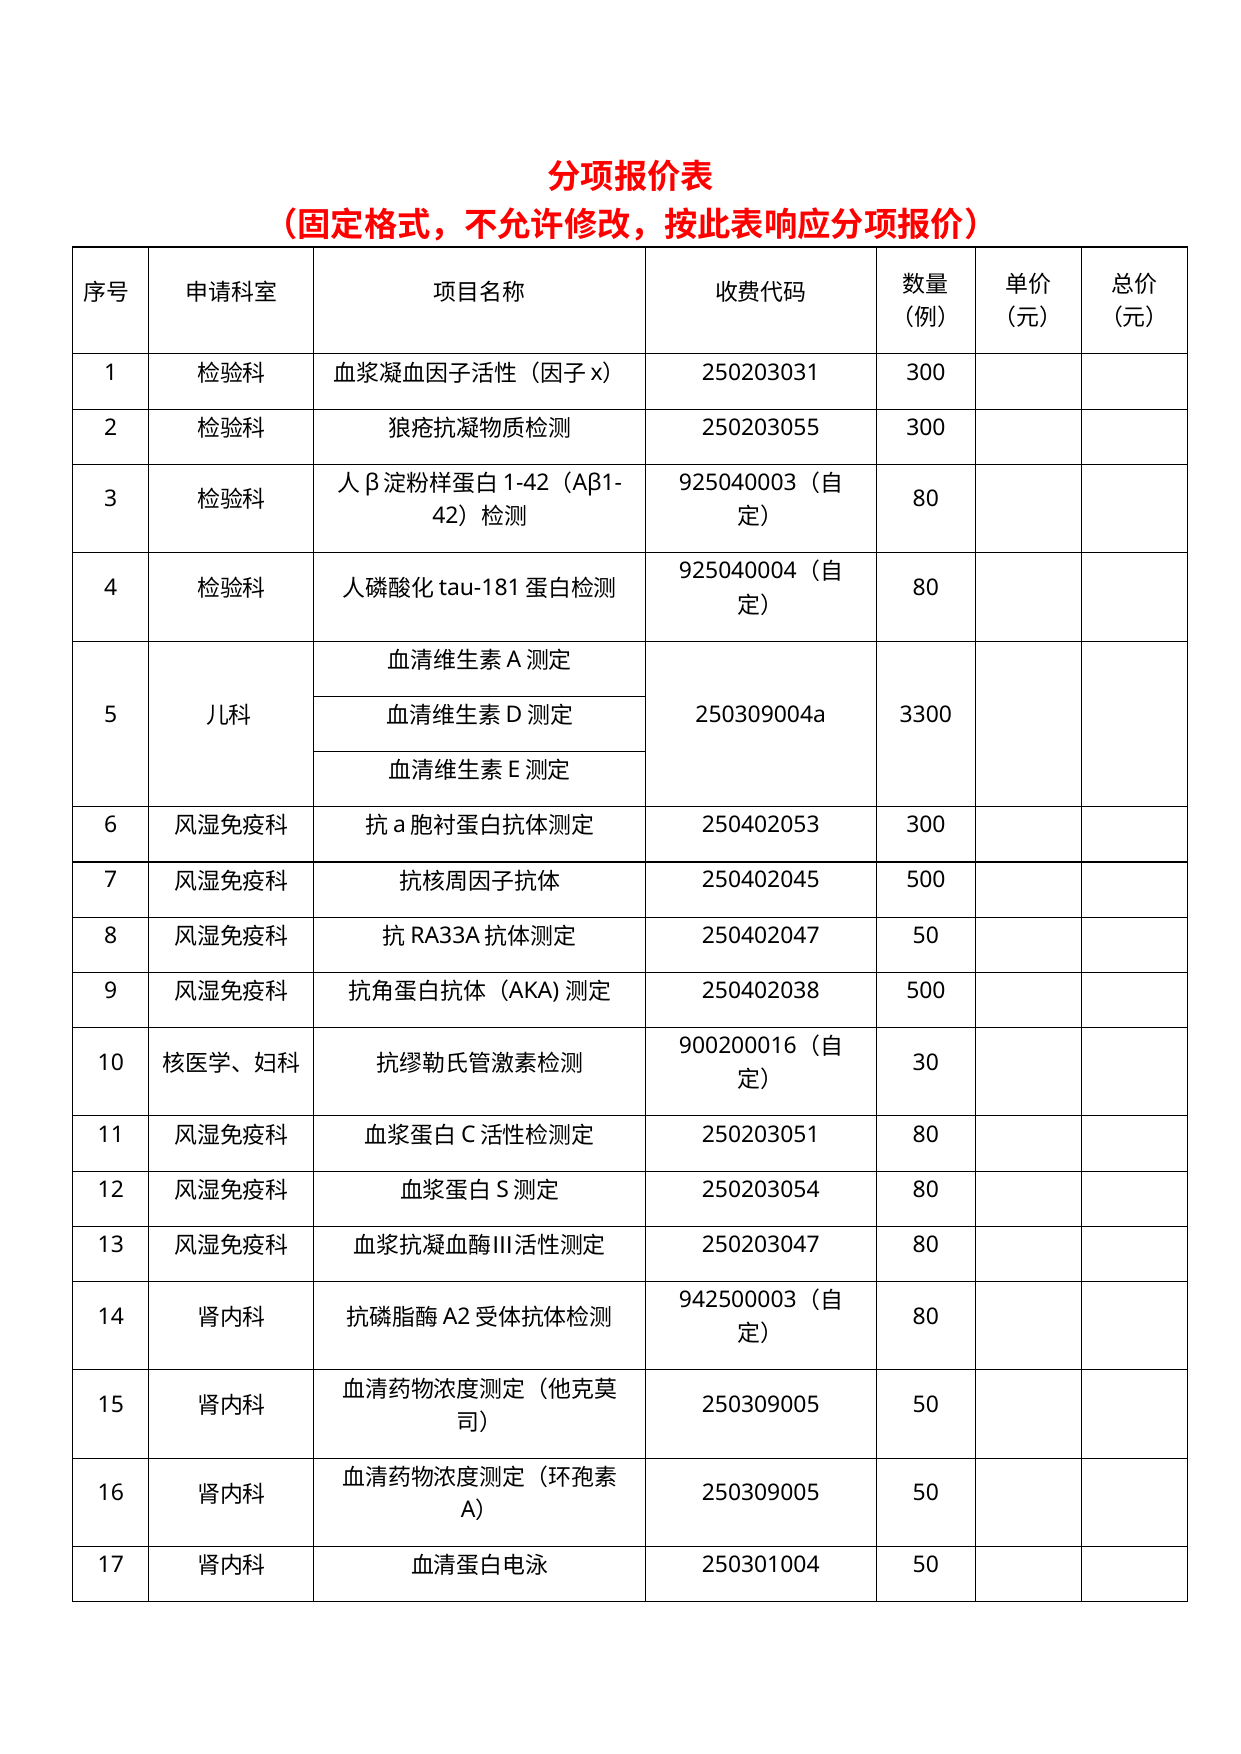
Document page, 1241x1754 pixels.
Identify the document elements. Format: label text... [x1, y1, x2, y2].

table_cell 肾内科 [149, 1282, 313, 1369]
table_cell 80 [877, 465, 975, 552]
table_cell 250402053 [646, 807, 876, 861]
table_cell 9 [73, 973, 148, 1027]
table_cell 8 [73, 918, 148, 972]
table_cell [976, 1116, 1081, 1171]
table_cell [976, 410, 1081, 464]
table_cell 风湿免疫科 [149, 973, 313, 1027]
table_cell 300 [877, 807, 975, 861]
table_cell 250203051 [646, 1116, 876, 1171]
table_cell 500 [877, 973, 975, 1027]
table_cell 肾内科 [149, 1547, 313, 1601]
table_cell 人β淀粉样蛋白1-42（Aβ1-42）检测 [314, 465, 645, 552]
table_cell 检验科 [149, 354, 313, 408]
table_cell 16 [73, 1459, 148, 1546]
text （固定格式，不允许修改，按此表响应分项报价） [112, 198, 1128, 246]
table_cell 925040003（自定） [646, 465, 876, 552]
table_cell 风湿免疫科 [149, 807, 313, 861]
table_cell 血清药物浓度测定（环孢素A） [314, 1459, 645, 1546]
table_cell 942500003（自定） [646, 1282, 876, 1369]
table_cell [1082, 410, 1187, 464]
table_cell 肾内科 [149, 1459, 313, 1546]
table_cell [1082, 465, 1187, 552]
table_cell [976, 1459, 1081, 1546]
table_cell [976, 918, 1081, 972]
table_cell [976, 553, 1081, 641]
table_cell 风湿免疫科 [149, 1227, 313, 1281]
table_cell 250402045 [646, 863, 876, 917]
table_cell [1082, 553, 1187, 641]
table_cell 血清蛋白电泳 [314, 1547, 645, 1601]
table_cell 15 [73, 1370, 148, 1458]
table_cell 肾内科 [149, 1370, 313, 1458]
table_cell [1082, 642, 1187, 806]
table_cell 血浆抗凝血酶Ⅲ活性测定 [314, 1227, 645, 1281]
table_cell 80 [877, 1227, 975, 1281]
table_cell 抗缪勒氏管激素检测 [314, 1028, 645, 1115]
table_cell 250309004a [646, 642, 876, 806]
table_cell 17 [73, 1547, 148, 1601]
table_cell 检验科 [149, 553, 313, 641]
table_cell [976, 1028, 1081, 1115]
table_cell [1082, 1459, 1187, 1546]
table_cell 14 [73, 1282, 148, 1369]
table_cell [976, 354, 1081, 408]
table_cell 50 [877, 1547, 975, 1601]
table_cell 250203054 [646, 1172, 876, 1226]
table_header 单价（元） [976, 248, 1081, 353]
table_cell 检验科 [149, 410, 313, 464]
table_cell 30 [877, 1028, 975, 1115]
table_cell [1082, 918, 1187, 972]
table_cell 11 [73, 1116, 148, 1171]
table_cell 抗核周因子抗体 [314, 863, 645, 917]
table_cell 风湿免疫科 [149, 918, 313, 972]
table_header 收费代码 [646, 248, 876, 353]
table_cell [1082, 354, 1187, 408]
table_cell 血清维生素A测定 [314, 642, 645, 696]
table_cell 250402038 [646, 973, 876, 1027]
table_cell 80 [877, 1282, 975, 1369]
table_cell 7 [73, 863, 148, 917]
table_cell [1082, 1028, 1187, 1115]
table_cell 10 [73, 1028, 148, 1115]
table_cell 4 [73, 553, 148, 641]
table_cell 血浆凝血因子活性（因子x） [314, 354, 645, 408]
table_header 数量（例） [877, 248, 975, 353]
table_cell 500 [877, 863, 975, 917]
table_cell 250203055 [646, 410, 876, 464]
table_header 总价（元） [1082, 248, 1187, 353]
table_cell 250402047 [646, 918, 876, 972]
table_header 申请科室 [149, 248, 313, 353]
table_cell 3 [73, 465, 148, 552]
table_cell 风湿免疫科 [149, 1116, 313, 1171]
table_cell 80 [877, 553, 975, 641]
table_cell 血浆蛋白S测定 [314, 1172, 645, 1226]
table_header 序号 [73, 248, 148, 353]
table_cell [976, 973, 1081, 1027]
table_cell 80 [877, 1116, 975, 1171]
table_cell 抗角蛋白抗体（AKA) 测定 [314, 973, 645, 1027]
table_cell 风湿免疫科 [149, 1172, 313, 1226]
table_cell 血清维生素D测定 [314, 697, 645, 751]
table_cell 狼疮抗凝物质检测 [314, 410, 645, 464]
table_cell 50 [877, 1459, 975, 1546]
table_cell 人磷酸化tau-181蛋白检测 [314, 553, 645, 641]
table_cell 6 [73, 807, 148, 861]
table_cell 2 [73, 410, 148, 464]
table_cell 血浆蛋白C活性检测定 [314, 1116, 645, 1171]
table_cell 5 [73, 642, 148, 806]
table_cell [976, 642, 1081, 806]
table_cell [976, 807, 1081, 861]
table_cell 925040004（自定） [646, 553, 876, 641]
table_cell 13 [73, 1227, 148, 1281]
table_cell 250203047 [646, 1227, 876, 1281]
table_cell 300 [877, 410, 975, 464]
table_cell 80 [877, 1172, 975, 1226]
table_cell 风湿免疫科 [149, 863, 313, 917]
table_cell 核医学、妇科 [149, 1028, 313, 1115]
table_cell 250309005 [646, 1459, 876, 1546]
table_cell 1 [73, 354, 148, 408]
table_cell [1082, 1116, 1187, 1171]
table_cell [1082, 973, 1187, 1027]
table_cell [1082, 1172, 1187, 1226]
table_cell [976, 465, 1081, 552]
table_cell [976, 1370, 1081, 1458]
table_cell 50 [877, 918, 975, 972]
table_cell 250203031 [646, 354, 876, 408]
table_cell [976, 1172, 1081, 1226]
table_cell 儿科 [149, 642, 313, 806]
table_cell 300 [877, 354, 975, 408]
table_cell [1082, 863, 1187, 917]
table_cell [1082, 1370, 1187, 1458]
table_cell 250301004 [646, 1547, 876, 1601]
table_cell 抗a胞衬蛋白抗体测定 [314, 807, 645, 861]
table_cell [1082, 807, 1187, 861]
table_cell 血清维生素E测定 [314, 752, 645, 806]
table_cell 血清药物浓度测定（他克莫司） [314, 1370, 645, 1458]
table_cell [976, 863, 1081, 917]
text 分项报价表 [112, 150, 1128, 198]
table_cell [1082, 1547, 1187, 1601]
table_cell [976, 1282, 1081, 1369]
table_cell 50 [877, 1370, 975, 1458]
table_cell 抗RA33A抗体测定 [314, 918, 645, 972]
table_cell 900200016（自定） [646, 1028, 876, 1115]
table_cell 250309005 [646, 1370, 876, 1458]
table_cell 检验科 [149, 465, 313, 552]
table_cell [976, 1227, 1081, 1281]
table_header 项目名称 [314, 248, 645, 353]
table_cell [1082, 1227, 1187, 1281]
table_cell 3300 [877, 642, 975, 806]
table_cell 抗磷脂酶A2受体抗体检测 [314, 1282, 645, 1369]
table_cell [976, 1547, 1081, 1601]
table_cell 12 [73, 1172, 148, 1226]
table_cell [1082, 1282, 1187, 1369]
